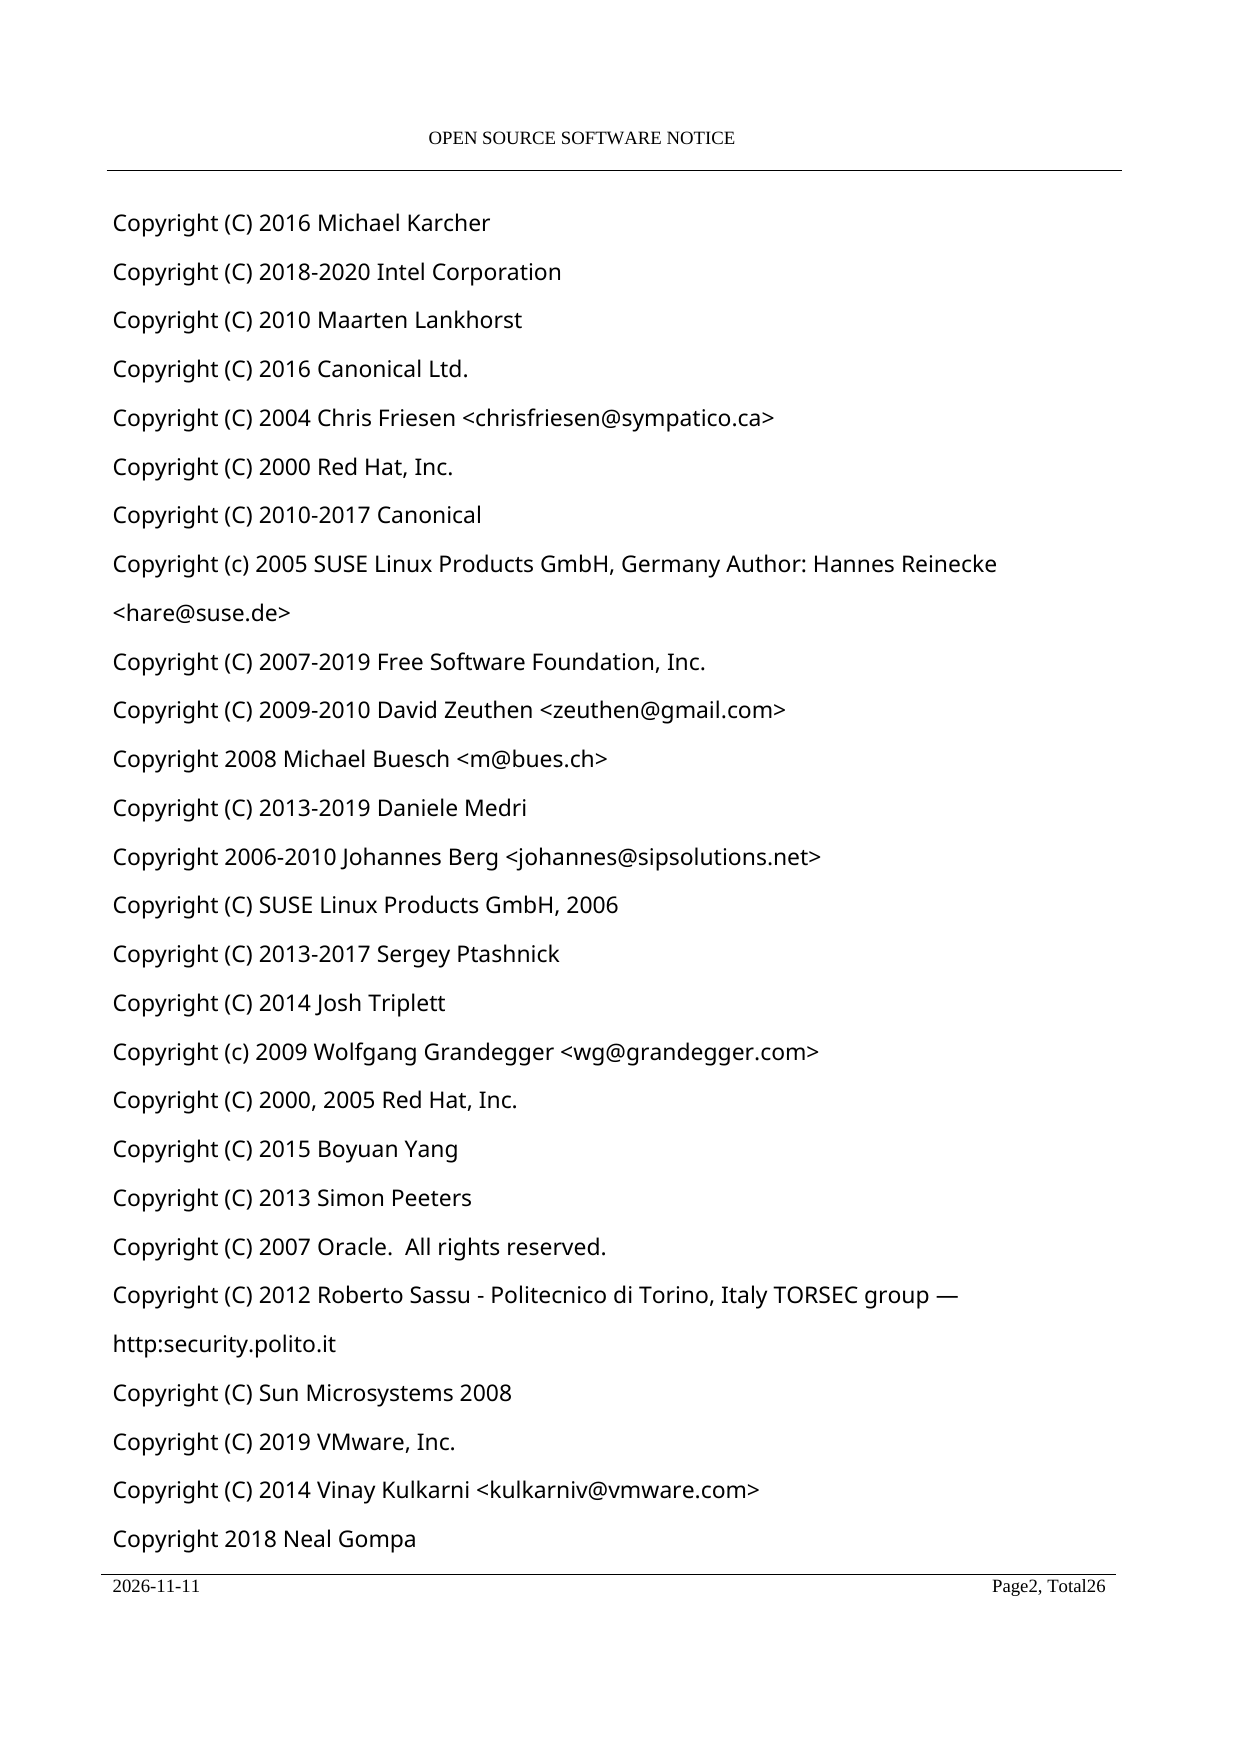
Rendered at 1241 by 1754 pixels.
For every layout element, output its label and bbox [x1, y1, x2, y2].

text [112, 206, 1128, 1555]
